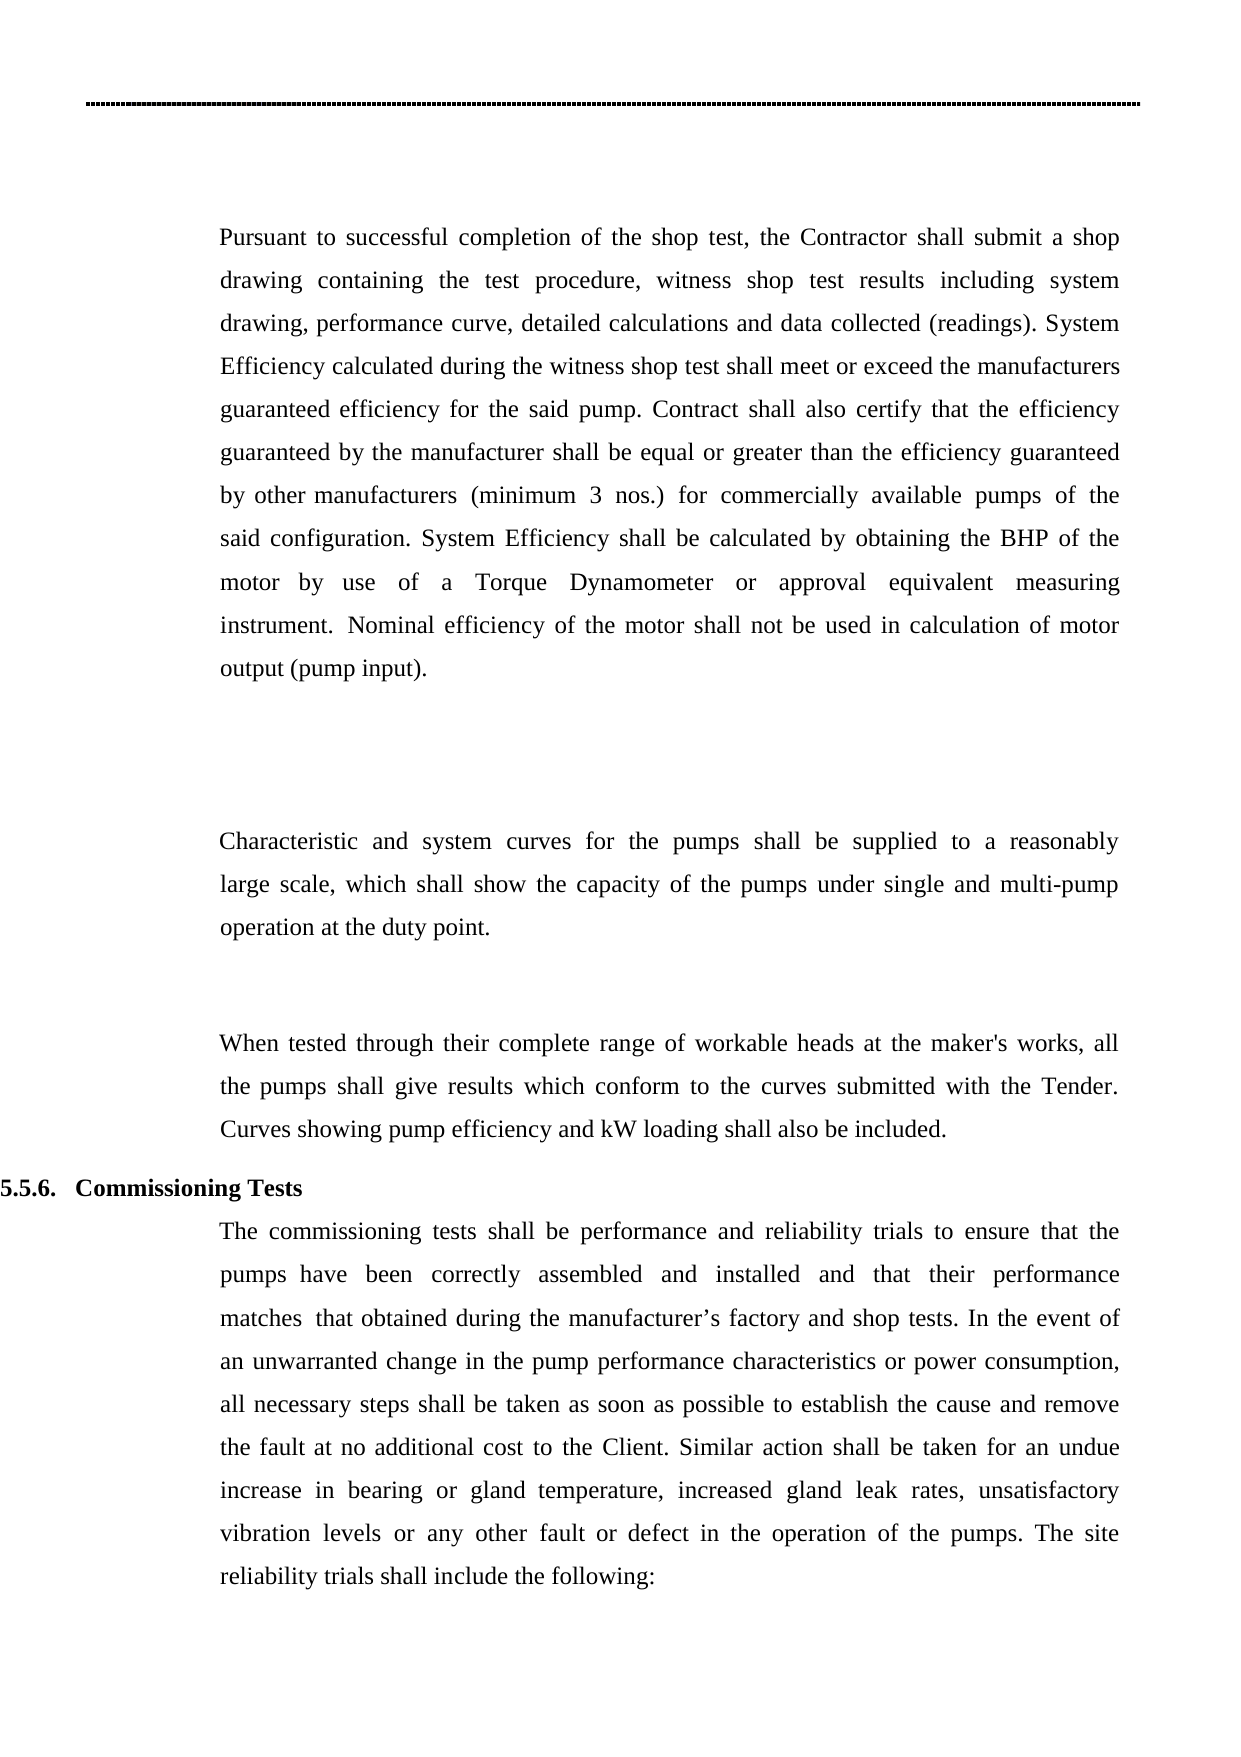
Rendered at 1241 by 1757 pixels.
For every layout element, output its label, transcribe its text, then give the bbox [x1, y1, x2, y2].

text The commissioning tests shall be performance and reliability trials to ensure that the pumps have been correctly assembled and installed and that their performance matches that obtained during the manufacturer’s factory and shop tests. In the event of an unwarranted change in the pump performance characteristics or power consumption, all necessary steps shall be taken as soon as possible to establish the cause and remove the fault at no additional cost to the Client. Similar action shall be taken for an undue increase in bearing or gland temperature, increased gland leak rates, unsatisfactory vibration levels or any other fault or defect in the operation of the pumps. The site reliability trials shall include the following: [219, 1216, 1120, 1590]
text Pursuant to successful completion of the shop test, the Contractor shall submit a shop drawing containing the test procedure, witness shop test results including system drawing, performance curve, detailed calculations and data collected (readings). System Efficiency calculated during the witness shop test shall meet or exceed the manufacturers guaranteed efficiency for the said pump. Contract shall also certify that the efficiency guaranteed by the manufacturer shall be equal or greater than the efficiency guaranteed by other manufacturers (minimum 3 nos.) for commercially available pumps of the said configuration. System Efficiency shall be calculated by obtaining the BHP of the motor by use of a Torque Dynamometer or approval equivalent measuring instrument. Nominal efficiency of the motor shall not be used in calculation of motor output (pump input). [219, 222, 1120, 682]
text When tested through their complete range of workable heads at the maker's works, all the pumps shall give results which conform to the curves submitted with the Tender. Curves showing pump efficiency and kW loading shall also be included. [219, 1028, 1119, 1143]
picture [86, 102, 1141, 106]
text Characteristic and system curves for the pumps shall be supplied to a reasonably large scale, which shall show the capacity of the pumps under single and multi-pump operation at the duty point. [219, 826, 1119, 941]
subtitle Commissioning Tests [0, 1173, 1153, 1201]
